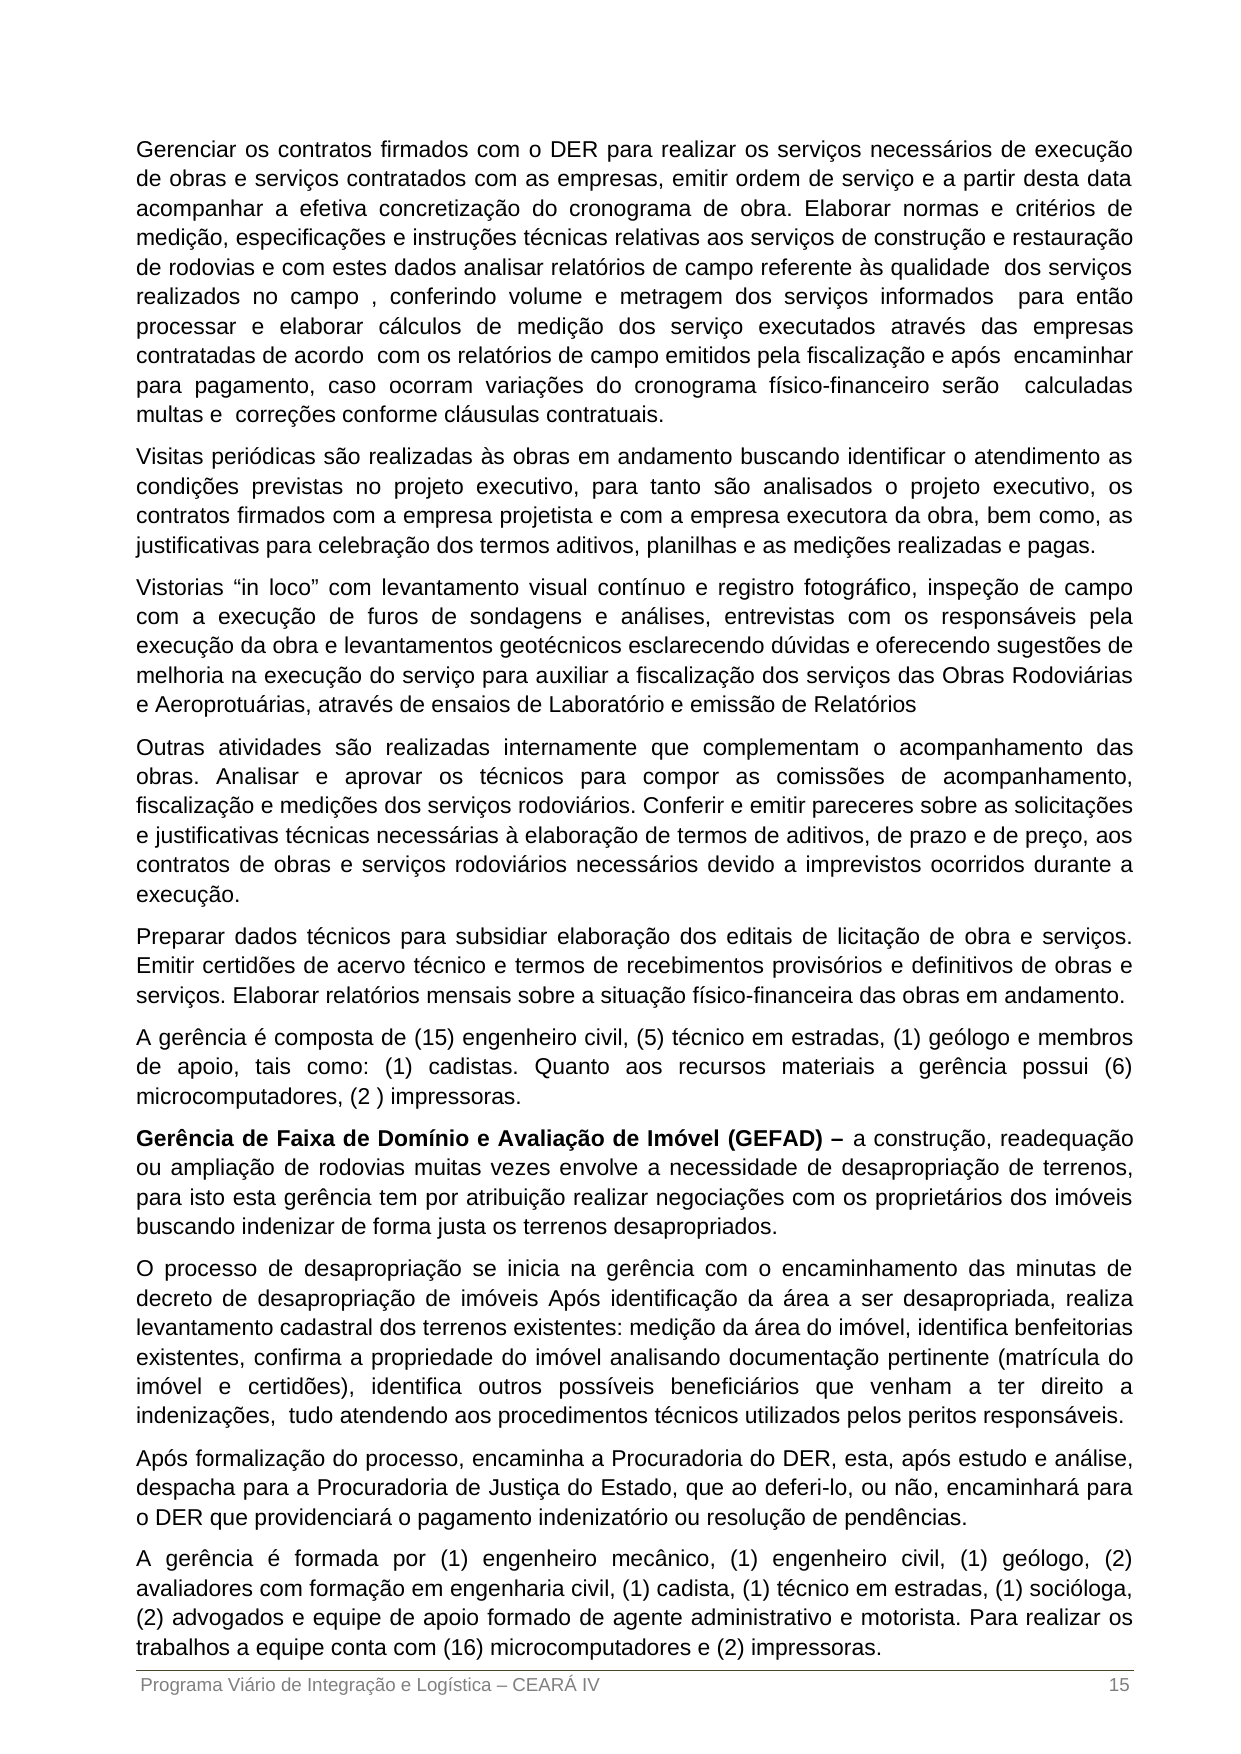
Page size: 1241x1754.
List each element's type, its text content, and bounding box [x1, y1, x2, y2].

text Após formalização do processo, encaminha a Procuradoria do DER, esta, após estudo e análise, despacha para a Procuradoria de Justiça do Estado, que ao deferi-lo, ou não, encaminhará para o DER que providenciará o pagamento indenizatório ou resolução de pendências. [136, 1444, 1134, 1530]
text A gerência é formada por (1) engenheiro mecânico, (1) engenheiro civil, (1) geólogo, (2) avaliadores com formação em engenharia civil, (1) cadista, (1) técnico em estradas, (1) socióloga, (2) advogados e equipe de apoio formado de agente administrativo e motorista. Para realizar os trabalhos a equipe conta com (16) microcomputadores e (2) impressoras. [136, 1545, 1134, 1660]
text A gerência é composta de (15) engenheiro civil, (5) técnico em estradas, (1) geólogo e membros de apoio, tais como: (1) cadistas. Quanto aos recursos materiais a gerência possui (6) microcomputadores, (2 ) impressoras. [136, 1024, 1134, 1109]
text Vistorias “in loco” com levantamento visual contínuo e registro fotográfico, inspeção de campo com a execução de furos de sondagens e análises, entrevistas com os responsáveis pela execução da obra e levantamentos geotécnicos esclarecendo dúvidas e oferecendo sugestões de melhoria na execução do serviço para auxiliar a fiscalização dos serviços das Obras Rodoviárias e Aeroprotuárias, através de ensaios de Laboratório e emissão de Relatórios [136, 573, 1134, 718]
text Outras atividades são realizadas internamente que complementam o acompanhamento das obras. Analisar e aprovar os técnicos para compor as comissões de acompanhamento, fiscalização e medições dos serviços rodoviários. Conferir e emitir pareceres sobre as solicitações e justificativas técnicas necessárias à elaboração de termos de aditivos, de prazo e de preço, aos contratos de obras e serviços rodoviários necessários devido a imprevistos ocorridos durante a execução. [136, 733, 1134, 907]
text Gerenciar os contratos firmados com o DER para realizar os serviços necessários de execução de obras e serviços contratados com as empresas, emitir ordem de serviço e a partir desta data acompanhar a efetiva concretização do cronograma de obra. Elaborar normas e critérios de medição, especificações e instruções técnicas relativas aos serviços de construção e restauração de rodovias e com estes dados analisar relatórios de campo referente às qualidade dos serviços realizados no campo , conferindo volume e metragem dos serviços informados para então processar e elaborar cálculos de medição dos serviço executados através das empresas contratadas de acordo com os relatórios de campo emitidos pela fiscalização e após encaminhar para pagamento, caso ocorram variações do cronograma físico-financeiro serão calculadas multas e correções conforme cláusulas contratuais. [136, 136, 1134, 427]
text O processo de desapropriação se inicia na gerência com o encaminhamento das minutas de decreto de desapropriação de imóveis Após identificação da área a ser desapropriada, realiza levantamento cadastral dos terrenos existentes: medição da área do imóvel, identifica benfeitorias existentes, confirma a propriedade do imóvel analisando documentação pertinente (matrícula do imóvel e certidões), identifica outros possíveis beneficiários que venham a ter direito a indenizações, tudo atendendo aos procedimentos técnicos utilizados pelos peritos responsáveis. [136, 1255, 1134, 1429]
text Gerência de Faixa de Domínio e Avaliação de Imóvel (GEFAD) – a construção, readequação ou ampliação de rodovias muitas vezes envolve a necessidade de desapropriação de terrenos, para isto esta gerência tem por atribuição realizar negociações com os proprietários dos imóveis buscando indenizar de forma justa os terrenos desapropriados. [136, 1125, 1134, 1239]
text Preparar dados técnicos para subsidiar elaboração dos editais de licitação de obra e serviços. Emitir certidões de acervo técnico e termos de recebimentos provisórios e definitivos de obras e serviços. Elaborar relatórios mensais sobre a situação físico-financeira das obras em andamento. [136, 923, 1134, 1008]
text Visitas periódicas são realizadas às obras em andamento buscando identificar o atendimento as condições previstas no projeto executivo, para tanto são analisados o projeto executivo, os contratos firmados com a empresa projetista e com a empresa executora da obra, bem como, as justificativas para celebração dos termos aditivos, planilhas e as medições realizadas e pagas. [136, 443, 1134, 558]
